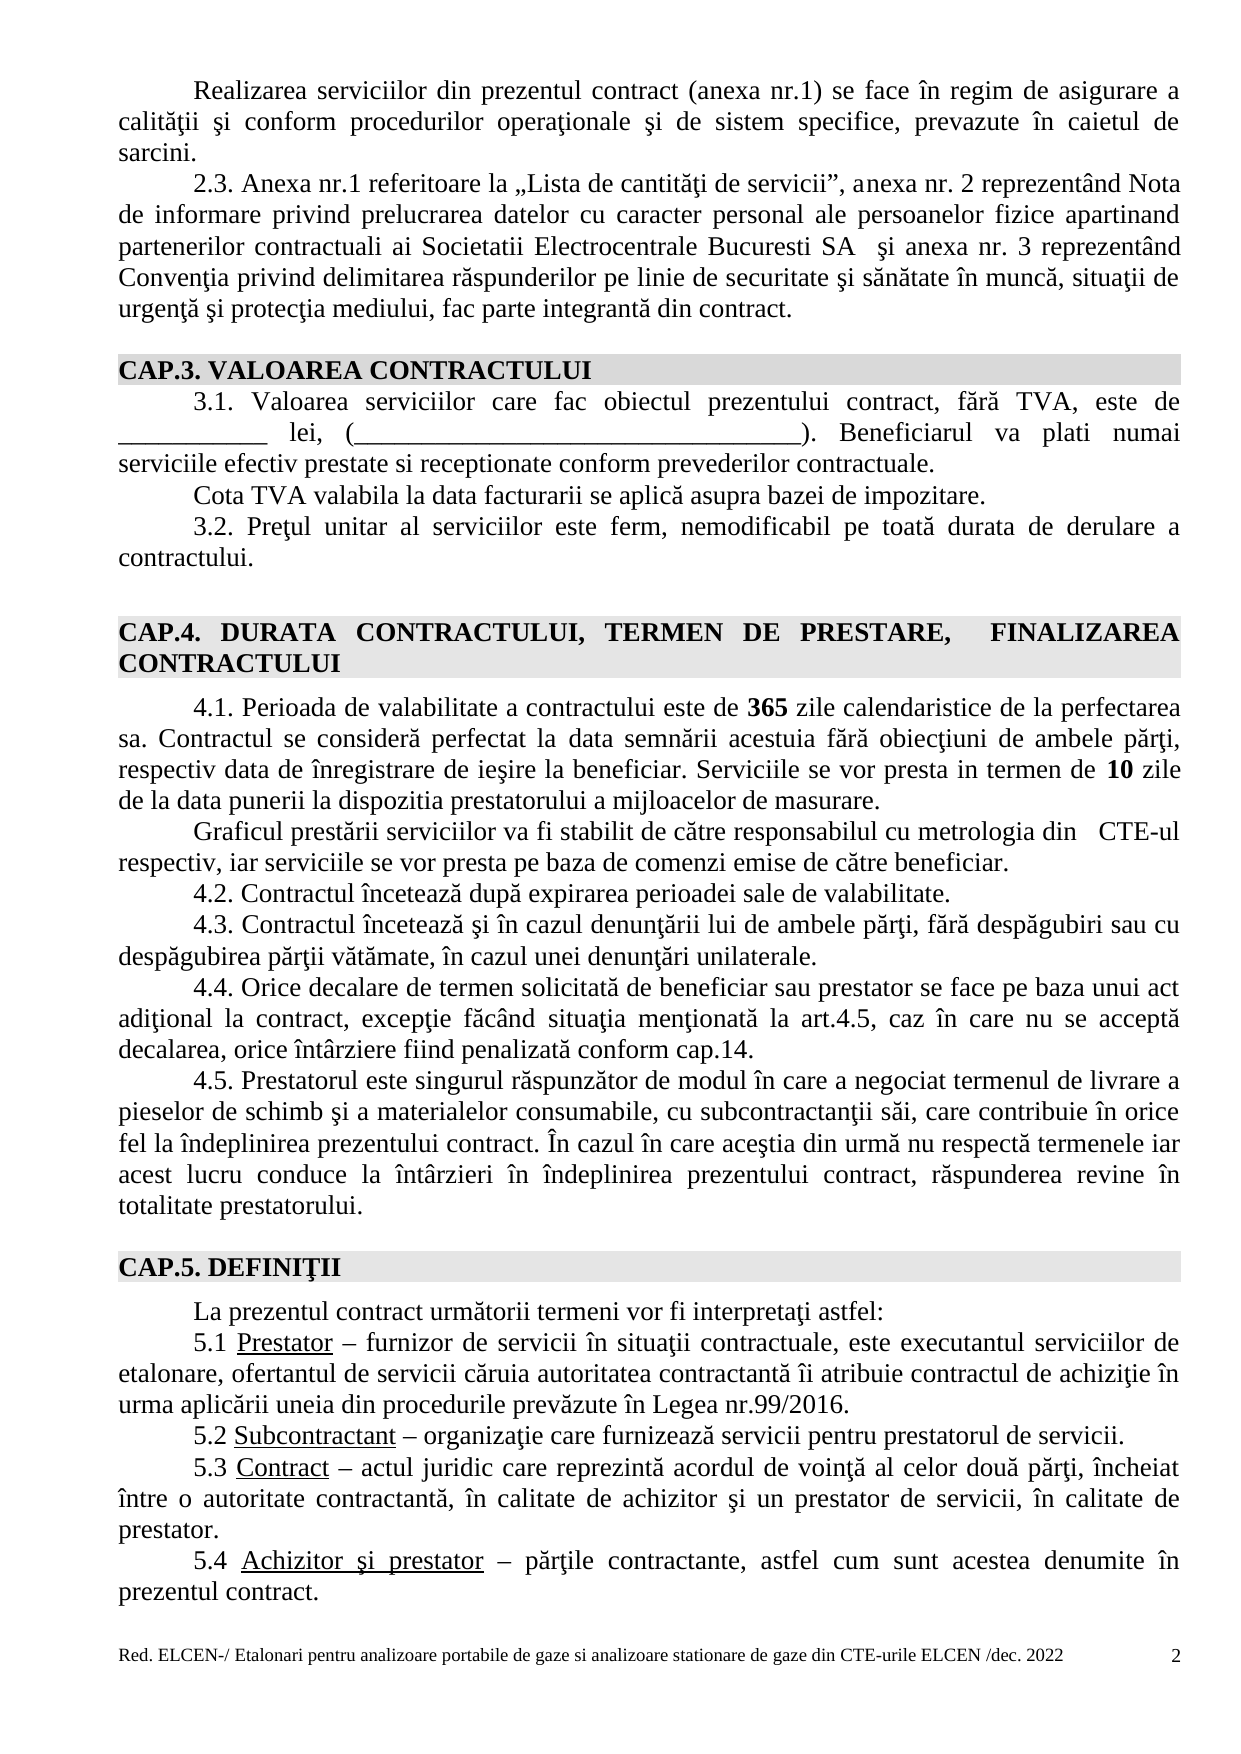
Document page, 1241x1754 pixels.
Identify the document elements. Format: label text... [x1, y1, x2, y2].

subtitle CAP.4. DURATA CONTRACTULUI, TERMEN DE PRESTARE, FINALIZAREA CONTRACTULUI [118, 616, 1181, 678]
text 3.2. Preţul unitar al serviciilor este ferm, nemodificabil pe toată durata de derulare a contractului. [118, 510, 1181, 572]
text 3.1. Valoarea serviciilor care fac obiectul prezentului contract, fără TVA, este de ___________ lei, (_________________________________). Beneficiarul va plati numai serviciile efectiv prestate si receptionate conform prevederilor contractuale. [118, 385, 1181, 479]
text 4.1. Perioada de valabilitate a contractului este de 365 zile calendaristice de la perfectarea sa. Contractul se consideră perfectat la data semnării acestuia fără obiecţiuni de ambele părţi, respectiv data de înregistrare de ieşire la beneficiar. Serviciile se vor presta in termen de 10 zile de la data punerii la dispozitia prestatorului a mijloacelor de masurare. [118, 691, 1181, 815]
text Realizarea serviciilor din prezentul contract (anexa nr.1) se face în regim de asigurare a calităţii şi conform procedurilor operaţionale şi de sistem specifice, prevazute în caietul de sarcini. [118, 74, 1181, 167]
text La prezentul contract următorii termeni vor fi interpretaţi astfel: [118, 1295, 1181, 1326]
text 5.1 Prestator – furnizor de servicii în situaţii contractuale, este executantul serviciilor de etalonare, ofertantul de servicii căruia autoritatea contractantă îi atribuie contractul de achiziţie în urma aplicării uneia din procedurile prevăzute în Legea nr.99/2016. [118, 1326, 1181, 1419]
subtitle CAP.5. DEFINIŢII [118, 1251, 1181, 1282]
text 5.2 Subcontractant – organizaţie care furnizează servicii pentru prestatorul de servicii. [118, 1419, 1181, 1451]
text Graficul prestării serviciilor va fi stabilit de către responsabilul cu metrologia din CTE-ul respectiv, iar serviciile se vor presta pe baza de comenzi emise de către beneficiar. [118, 815, 1181, 877]
text 5.3 Contract – actul juridic care reprezintă acordul de voinţă al celor două părţi, încheiat între o autoritate contractantă, în calitate de achizitor şi un prestator de servicii, în calitate de prestator. [118, 1451, 1181, 1544]
text Cota TVA valabila la data facturarii se aplică asupra bazei de impozitare. [118, 479, 1181, 510]
text 5.4 Achizitor şi prestator – părţile contractante, astfel cum sunt acestea denumite în prezentul contract. [118, 1544, 1181, 1606]
text 4.3. Contractul încetează şi în cazul denunţării lui de ambele părţi, fără despăgubiri sau cu despăgubirea părţii vătămate, în cazul unei denunţări unilaterale. [118, 909, 1181, 971]
text 4.2. Contractul încetează după expirarea perioadei sale de valabilitate. [118, 877, 1181, 909]
text 4.5. Prestatorul este singurul răspunzător de modul în care a negociat termenul de livrare a pieselor de schimb şi a materialelor consumabile, cu subcontractanţii săi, care contribuie în orice fel la îndeplinirea prezentului contract. În cazul în care aceştia din urmă nu respectă termenele iar acest lucru conduce la întârzieri în îndeplinirea prezentului contract, răspunderea revine în totalitate prestatorului. [118, 1064, 1181, 1220]
subtitle CAP.3. VALOAREA CONTRACTULUI [118, 354, 1181, 385]
text 4.4. Orice decalare de termen solicitată de beneficiar sau prestator se face pe baza unui act adiţional la contract, excepţie făcând situaţia menţionată la art.4.5, caz în care nu se acceptă decalarea, orice întârziere fiind penalizată conform cap.14. [118, 971, 1181, 1064]
text 2.3. Anexa nr.1 referitoare la „Lista de cantităţi de servicii”, anexa nr. 2 reprezentând Nota de informare privind prelucrarea datelor cu caracter personal ale persoanelor fizice apartinand partenerilor contractuali ai Societatii Electrocentrale Bucuresti SA şi anexa nr. 3 reprezentând Convenţia privind delimitarea răspunderilor pe linie de securitate şi sănătate în muncă, situaţii de urgenţă şi protecţia mediului, fac parte integrantă din contract. [118, 167, 1181, 323]
